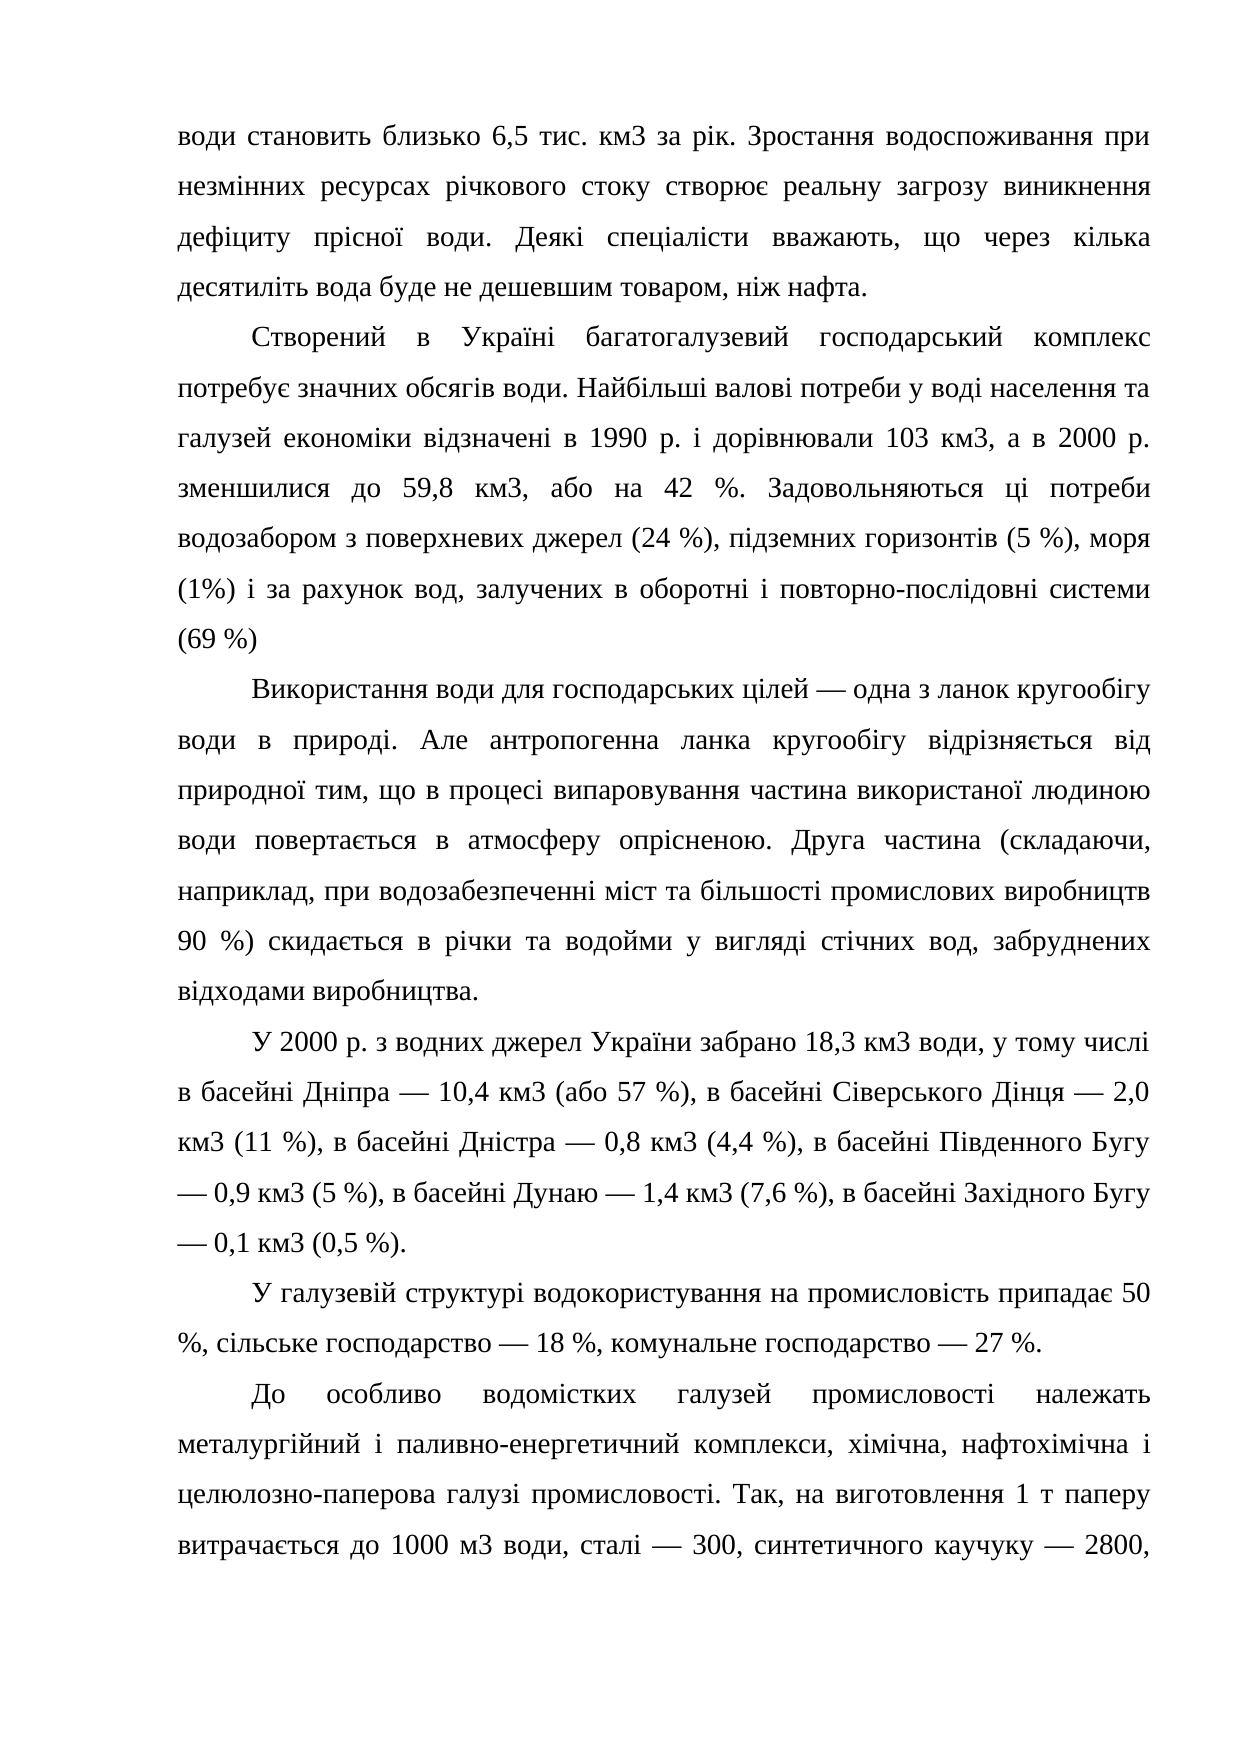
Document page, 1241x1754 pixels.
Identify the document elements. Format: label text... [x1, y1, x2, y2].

text Створений в Україні багатогалузевий господарський комплекс потребує значних обсягів води. Найбільші валові потреби у воді населення та галузей економіки відзначені в 1990 р. і дорівнювали 103 км3, а в 2000 р. зменшилися до 59,8 км3, або на 42 %. Задовольняються ці потреби водозабором з поверхневих джерел (24 %), підземних горизонтів (5 %), моря (1%) і за рахунок вод, залучених в оборотні і повторно-послідовні системи (69 %) [177, 319, 1152, 655]
text Використання води для господарських цілей — одна з ланок кругообігу води в природі. Але антропогенна ланка кругообігу відрізняється від природної тим, що в процесі випаровування частина використаної людиною води повертається в атмосферу опрісненою. Друга частина (складаючи, наприклад, при водозабезпеченні міст та більшості промислових виробництв 90 %) скидається в річки та водойми у вигляді стічних вод, забруднених відходами виробництва. [177, 672, 1152, 1007]
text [177, 118, 1152, 303]
text У 2000 р. з водних джерел України забрано 18,3 км3 води, у тому числі в басейні Дніпра — 10,4 км3 (або 57 %), в басейні Сіверського Дінця — 2,0 км3 (11 %), в басейні Дністра — 0,8 км3 (4,4 %), в басейні Південного Бугу — 0,9 км3 (5 %), в басейні Дунаю — 1,4 км3 (7,6 %), в басейні Західного Бугу — 0,1 км3 (0,5 %). [177, 1024, 1152, 1258]
text У галузевій структурі водокористування на промисловість припадає 50 %, сільське господарство — 18 %, комунальне господарство — 27 %. [177, 1275, 1152, 1359]
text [177, 1376, 1152, 1560]
